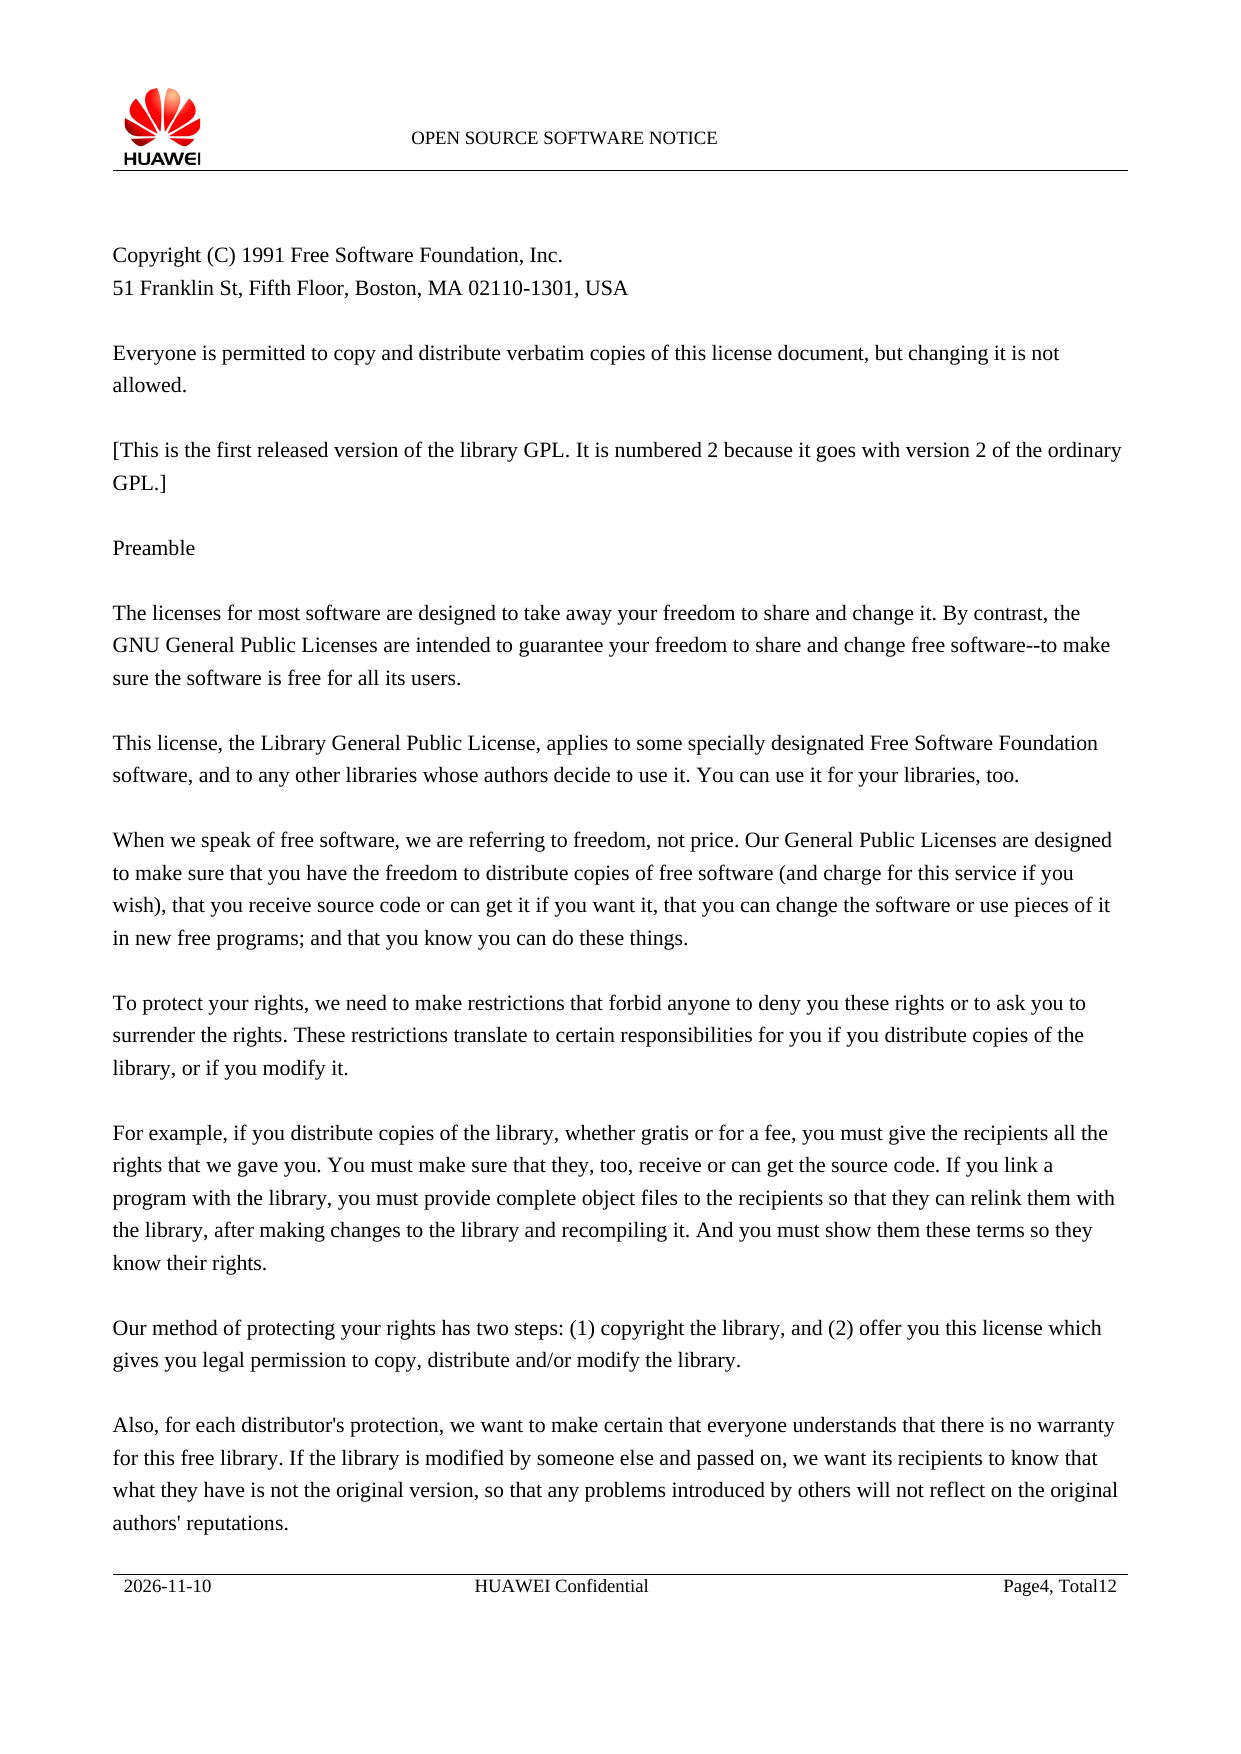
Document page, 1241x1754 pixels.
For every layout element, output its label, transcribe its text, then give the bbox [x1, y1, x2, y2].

picture [124, 88, 201, 165]
